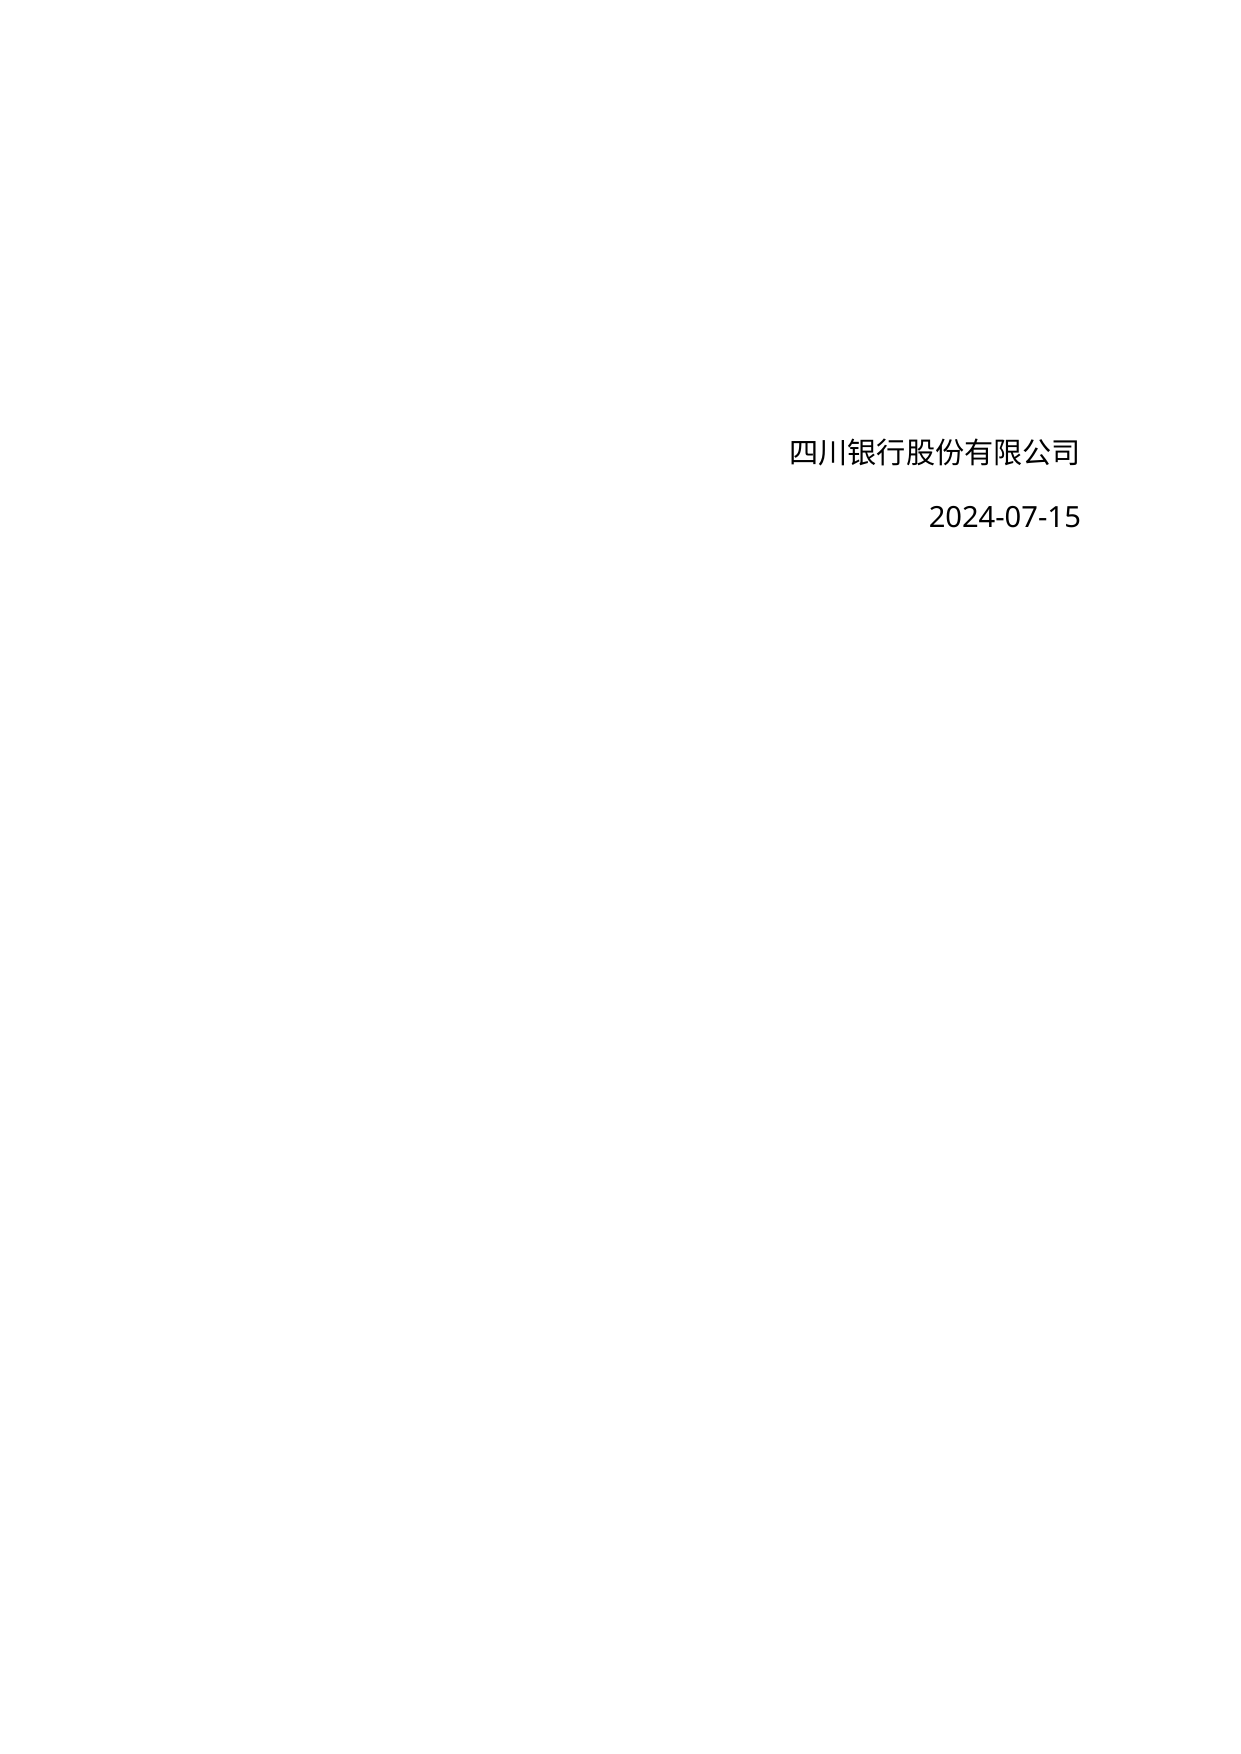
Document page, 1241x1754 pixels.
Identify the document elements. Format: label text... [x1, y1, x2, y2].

text 四川银行股份有限公司 [159, 418, 1081, 483]
text 2024-07-15 [159, 483, 1081, 548]
